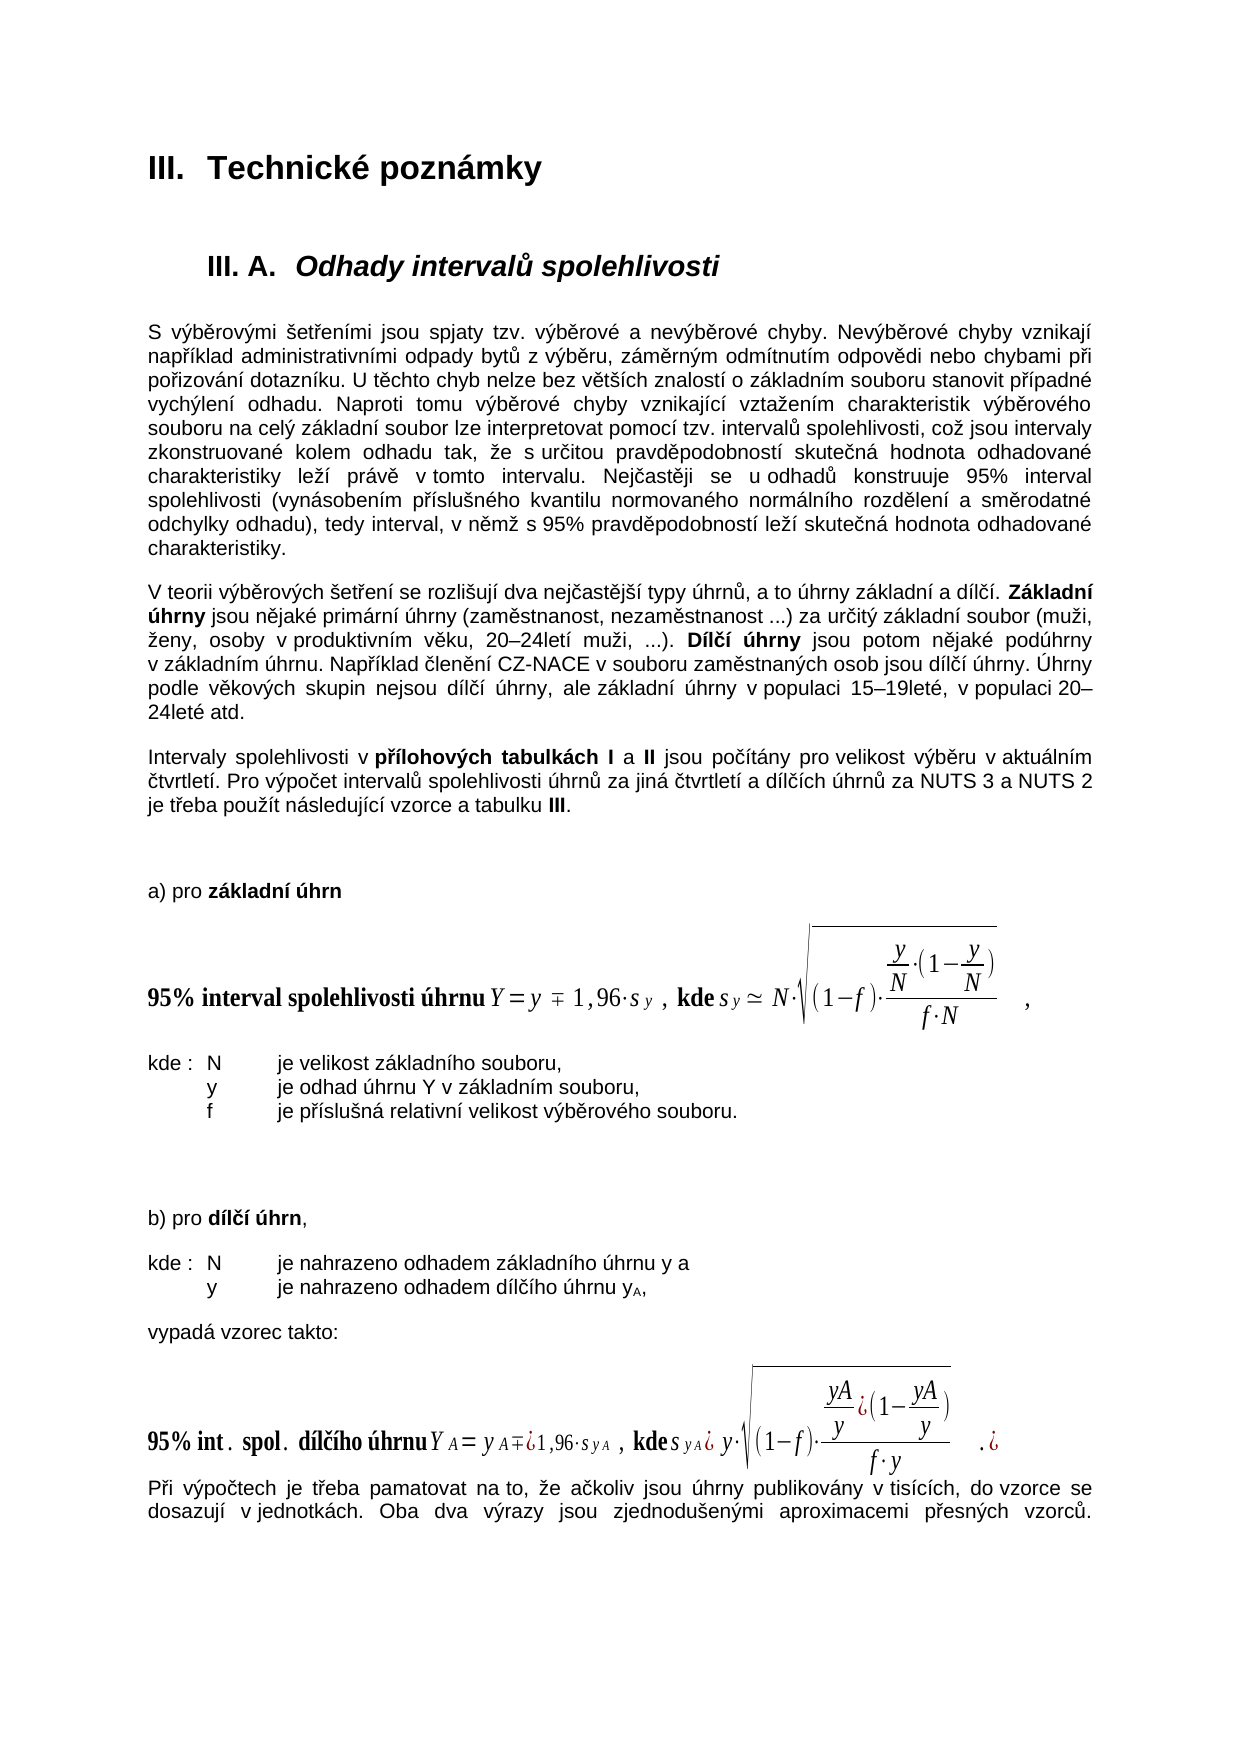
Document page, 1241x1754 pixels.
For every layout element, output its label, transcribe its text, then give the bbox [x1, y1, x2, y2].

text kde : N je nahrazeno odhadem základního úhrnu y a [148, 1251, 1092, 1275]
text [148, 1475, 1092, 1523]
text a) pro základní úhrn [148, 879, 1092, 903]
text y je odhad úhrnu Y v základním souboru, [148, 1075, 1092, 1099]
subtitle Technické poznámky [148, 148, 1092, 186]
subtitle Odhady intervalů spolehlivosti [207, 249, 1092, 282]
text Intervaly spolehlivosti v přílohových tabulkách I a II jsou počítány pro velikost výběru v aktuálním čtvrtletí. Pro výpočet intervalů spolehlivosti úhrnů za jiná čtvrtletí a dílčích úhrnů za NUTS 3 a NUTS 2 je třeba použít následující vzorce a tabulku III. [148, 745, 1092, 817]
text kde : N je velikost základního souboru, [148, 1051, 1092, 1075]
text f je příslušná relativní velikost výběrového souboru. [148, 1099, 1092, 1123]
text b) pro dílčí úhrn, [148, 1206, 1092, 1230]
text S výběrovými šetřeními jsou spjaty tzv. výběrové a nevýběrové chyby. Nevýběrové chyby vznikají například administrativními odpady bytů z výběru, záměrným odmítnutím odpovědi nebo chybami při pořizování dotazníku. U těchto chyb nelze bez větších znalostí o základním souboru stanovit případné vychýlení odhadu. Naproti tomu výběrové chyby vznikající vztažením charakteristik výběrového souboru na celý základní soubor lze interpretovat pomocí tzv. intervalů spolehlivosti, což jsou intervaly zkonstruované kolem odhadu tak, že s určitou pravděpodobností skutečná hodnota odhadované charakteristiky leží právě v tomto intervalu. Nejčastěji se u odhadů konstruuje 95% interval spolehlivosti (vynásobením příslušného kvantilu normovaného normálního rozdělení a směrodatné odchylky odhadu), tedy interval, v němž s 95% pravděpodobností leží skutečná hodnota odhadované charakteristiky. [148, 320, 1092, 559]
text vypadá vzorec takto: [148, 1320, 1092, 1344]
text V teorii výběrových šetření se rozlišují dva nejčastější typy úhrnů, a to úhrny základní a dílčí. Základní úhrny jsou nějaké primární úhrny (zaměstnanost, nezaměstnanost ...) za určitý základní soubor (muži, ženy, osoby v produktivním věku, 20–24letí muži, ...). Dílčí úhrny jsou potom nějaké podúhrny v základním úhrnu. Například členění CZ-NACE v souboru zaměstnaných osob jsou dílčí úhrny. Úhrny podle věkových skupin nejsou dílčí úhrny, ale základní úhrny v populaci 15–19leté, v populaci 20–24leté atd. [148, 580, 1092, 724]
text y je nahrazeno odhadem dílčího úhrnu yA, [148, 1275, 1092, 1299]
